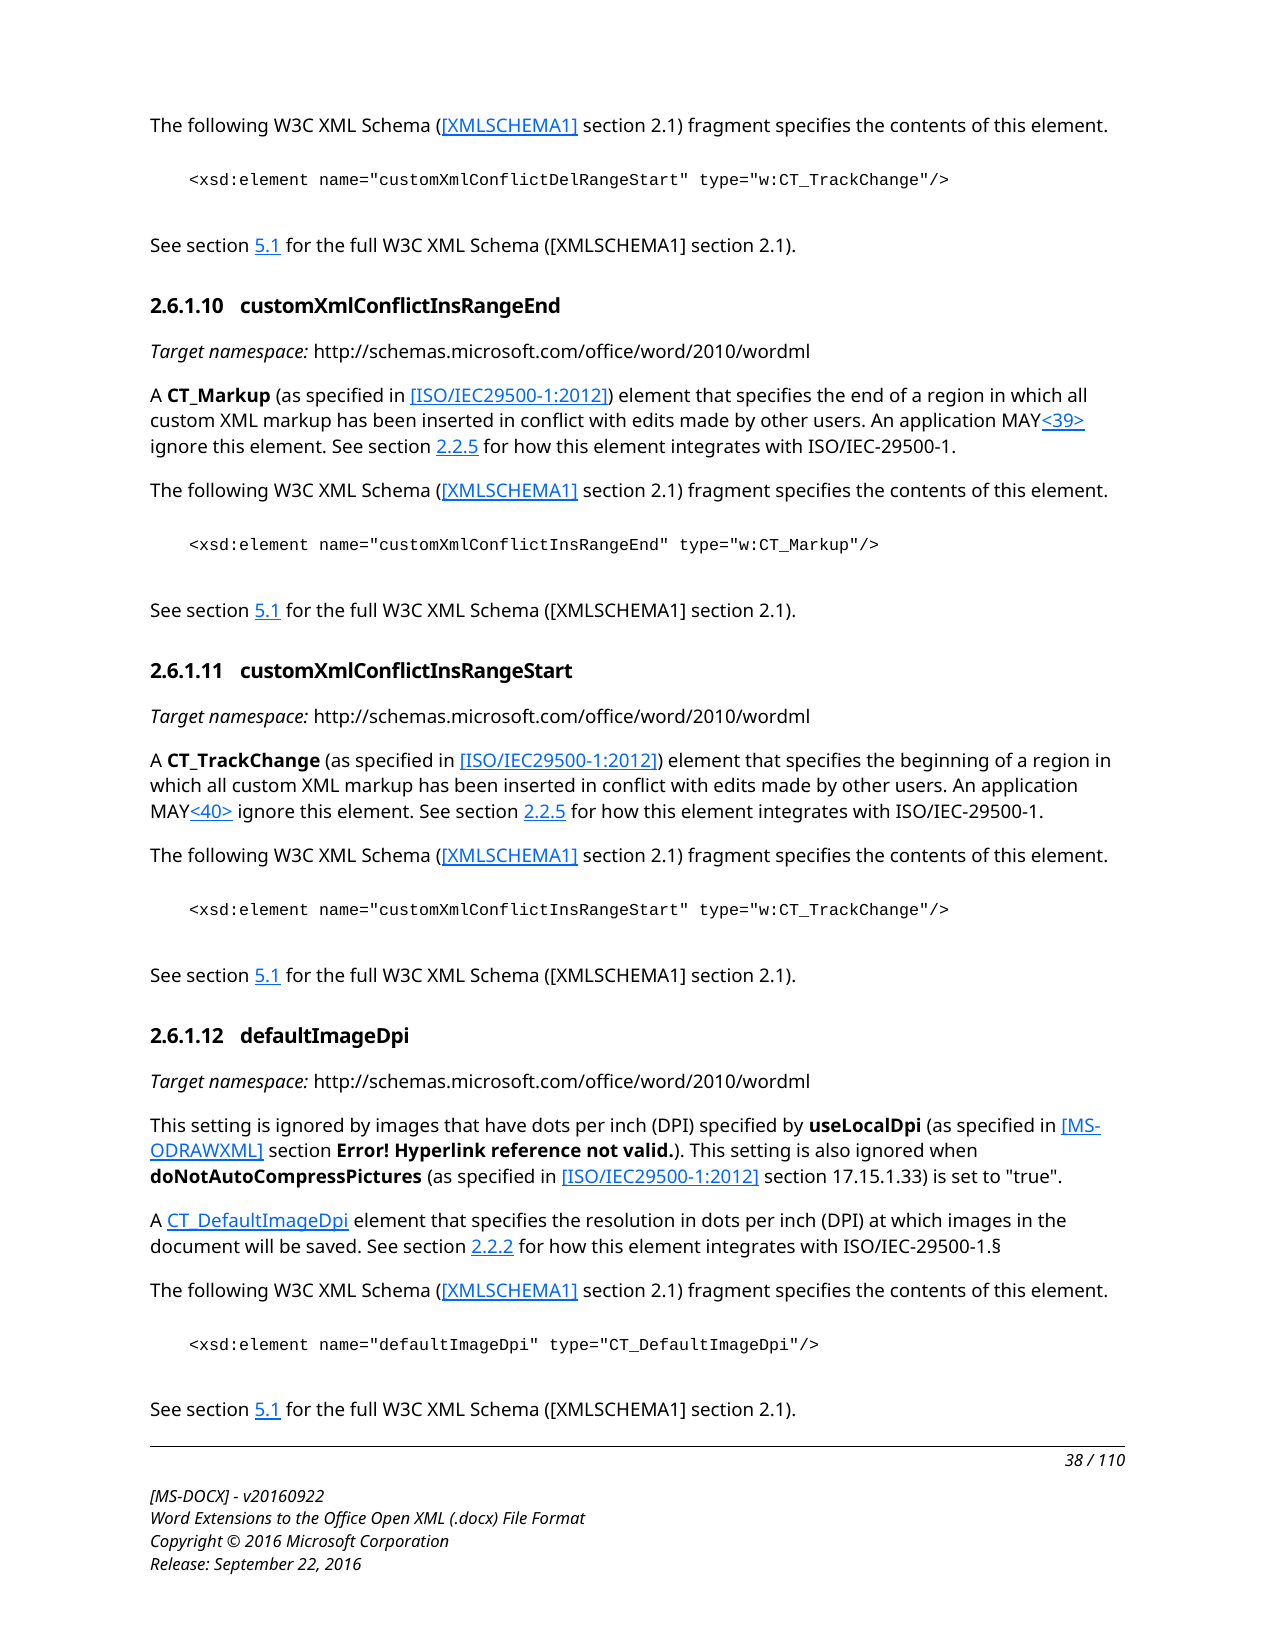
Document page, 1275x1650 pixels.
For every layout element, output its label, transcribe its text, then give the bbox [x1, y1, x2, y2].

text The following W3C XML Schema ([XMLSCHEMA1] section 2.1) fragment specifies the contents of this element. [150, 1277, 1125, 1303]
text <xsd:element name="defaultImageDpi" type="CT_DefaultImageDpi"/> [175, 1328, 1137, 1365]
text The following W3C XML Schema ([XMLSCHEMA1] section 2.1) fragment specifies the contents of this element. [150, 477, 1125, 503]
text See section 5.1 for the full W3C XML Schema ([XMLSCHEMA1] section 2.1). [150, 597, 1125, 622]
text This setting is ignored by images that have dots per inch (DPI) specified by useLocalDpi (as specified in [MS-ODRAWXML] section Error! Hyperlink reference not valid.). This setting is also ignored when doNotAutoCompressPictures (as specified in [ISO/IEC29500-1:2012] section 17.15.1.33) is set to "true". [150, 1112, 1125, 1189]
text A CT_DefaultImageDpi element that specifies the resolution in dots per inch (DPI) at which images in the document will be saved. See section 2.2.2 for how this element integrates with ISO/IEC-29500-1.§ [150, 1207, 1125, 1258]
subtitle customXmlConflictInsRangeStart [150, 656, 1125, 684]
text <xsd:element name="customXmlConflictInsRangeStart" type="w:CT_TrackChange"/> [175, 893, 1137, 931]
text See section 5.1 for the full W3C XML Schema ([XMLSCHEMA1] section 2.1). [150, 1397, 1125, 1422]
text Target namespace: http://schemas.microsoft.com/office/word/2010/wordml [150, 338, 1125, 363]
text <xsd:element name="customXmlConflictDelRangeStart" type="w:CT_TrackChange"/> [175, 163, 1137, 201]
text The following W3C XML Schema ([XMLSCHEMA1] section 2.1) fragment specifies the contents of this element. [150, 842, 1125, 868]
subtitle customXmlConflictInsRangeEnd [150, 291, 1125, 319]
text Target namespace: http://schemas.microsoft.com/office/word/2010/wordml [150, 703, 1125, 728]
text A CT_Markup (as specified in [ISO/IEC29500-1:2012]) element that specifies the end of a region in which all custom XML markup has been inserted in conflict with edits made by other users. An application MAY<39> ignore this element. See section 2.2.5 for how this element integrates with ISO/IEC-29500-1. [150, 382, 1125, 459]
subtitle defaultImageDpi [150, 1021, 1125, 1049]
text Target namespace: http://schemas.microsoft.com/office/word/2010/wordml [150, 1068, 1125, 1093]
text <xsd:element name="customXmlConflictInsRangeEnd" type="w:CT_Markup"/> [175, 528, 1137, 566]
text See section 5.1 for the full W3C XML Schema ([XMLSCHEMA1] section 2.1). [150, 962, 1125, 987]
text The following W3C XML Schema ([XMLSCHEMA1] section 2.1) fragment specifies the contents of this element. [150, 112, 1125, 138]
text A CT_TrackChange (as specified in [ISO/IEC29500-1:2012]) element that specifies the beginning of a region in which all custom XML markup has been inserted in conflict with edits made by other users. An application MAY<40> ignore this element. See section 2.2.5 for how this element integrates with ISO/IEC-29500-1. [150, 747, 1125, 824]
text See section 5.1 for the full W3C XML Schema ([XMLSCHEMA1] section 2.1). [150, 232, 1125, 257]
